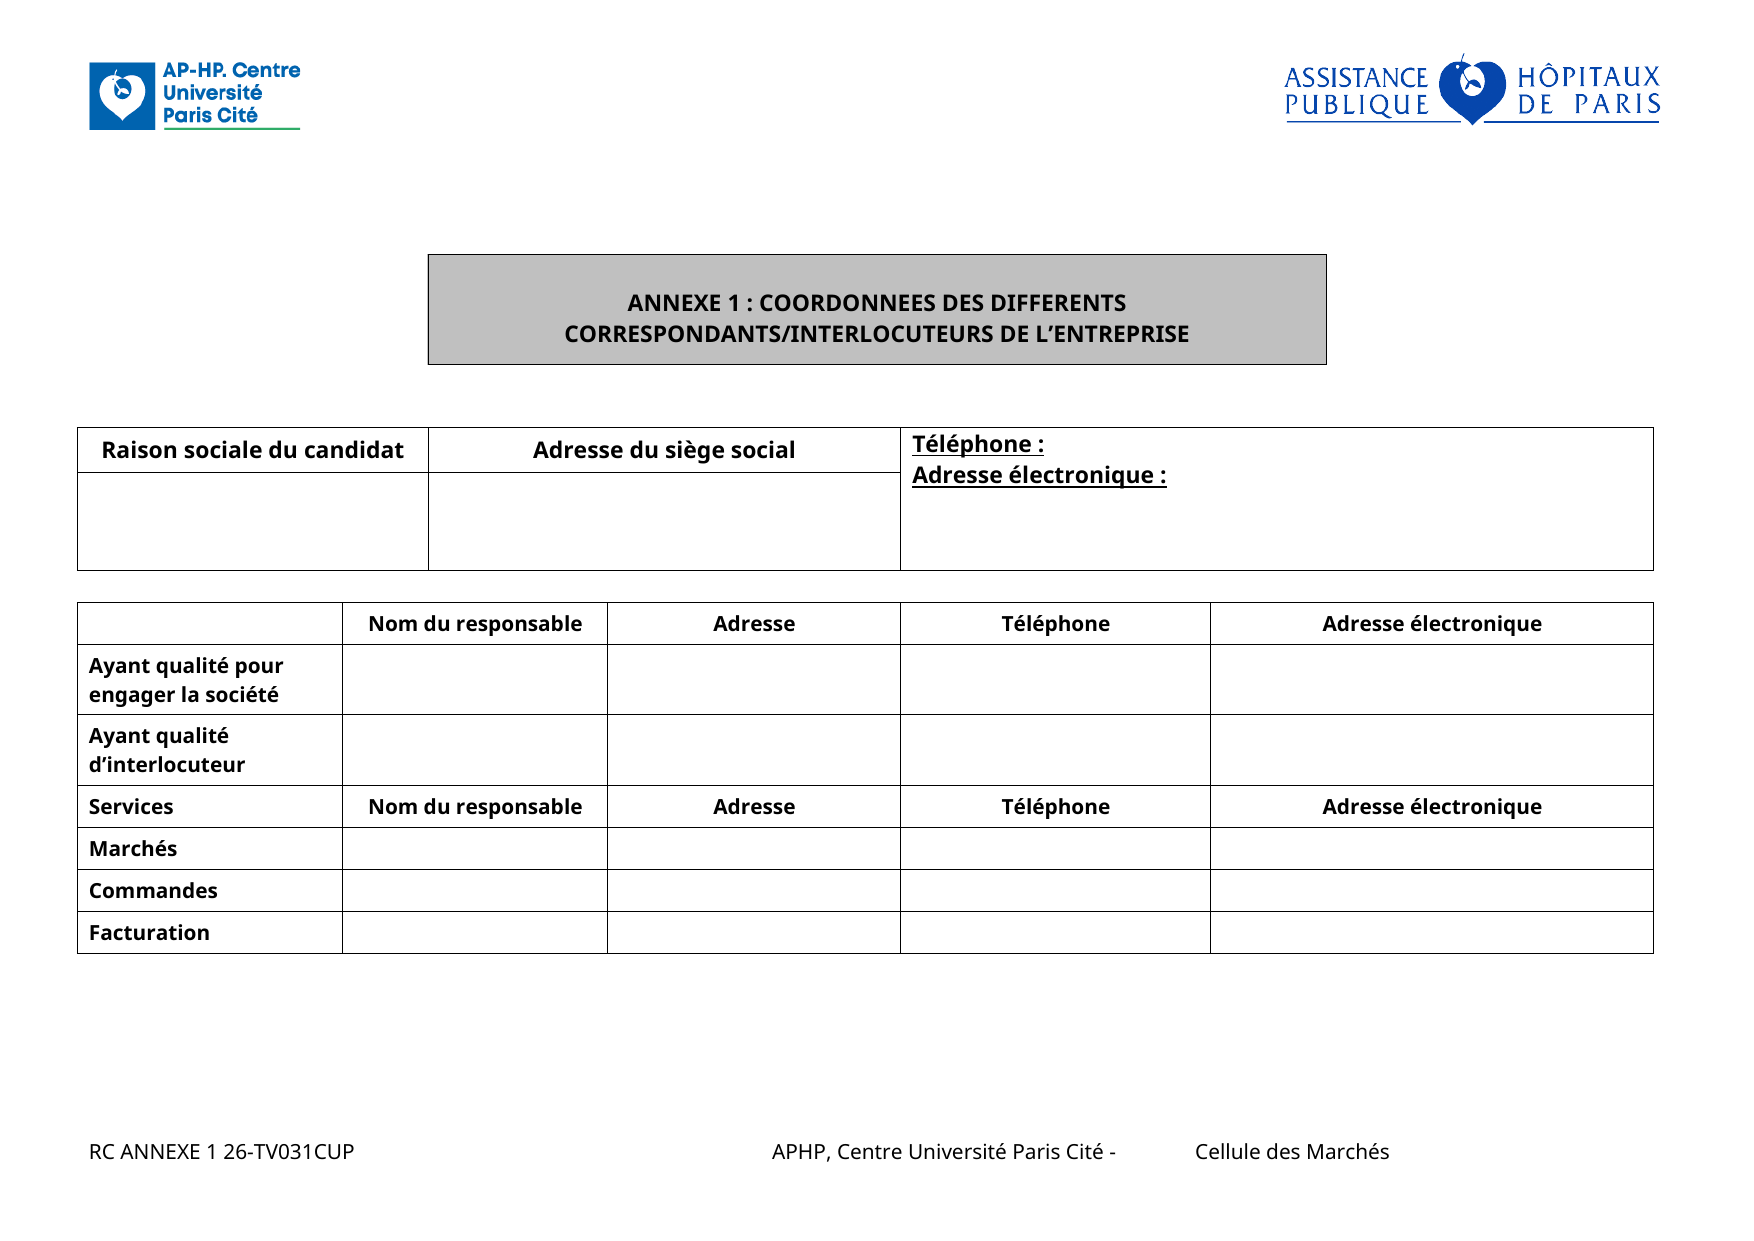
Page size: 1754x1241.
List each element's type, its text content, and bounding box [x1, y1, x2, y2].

table_cell [608, 828, 900, 869]
table_header [78, 603, 342, 644]
table_cell [343, 645, 607, 714]
text ANNEXE 1 : COORDONNEES DES DIFFERENTS CORRESPONDANTS/INTERLOCUTEURS DE L’ENTREPRISE [429, 286, 1326, 364]
table_cell Services [78, 786, 342, 827]
table_cell [343, 912, 607, 953]
picture [88, 62, 301, 131]
table_cell [901, 912, 1210, 953]
table_cell [608, 645, 900, 714]
table_cell Adresse [608, 786, 900, 827]
table_cell [901, 645, 1210, 714]
table_cell [901, 715, 1210, 785]
table_cell Marchés [78, 828, 342, 869]
table_header Téléphone [901, 603, 1210, 644]
table_cell [1211, 715, 1653, 785]
table_cell [343, 715, 607, 785]
table_cell [1211, 828, 1653, 869]
table_cell [343, 828, 607, 869]
table_header Adresse [608, 603, 900, 644]
table_cell [1211, 912, 1653, 953]
table_cell Téléphone [901, 786, 1210, 827]
table_cell Adresse électronique [1211, 786, 1653, 827]
table_cell Ayant qualité pour engager la société [78, 645, 342, 714]
picture [1281, 50, 1665, 131]
table_cell [608, 912, 900, 953]
table_cell Facturation [78, 912, 342, 953]
table_header Téléphone : Adresse électronique : [901, 428, 1653, 570]
table_cell [1211, 870, 1653, 911]
table_cell [608, 870, 900, 911]
table_header Raison sociale du candidat [78, 428, 428, 472]
table_cell Commandes [78, 870, 342, 911]
table_header Adresse du siège social [429, 428, 900, 472]
table_cell Nom du responsable [343, 786, 607, 827]
table_cell [78, 473, 428, 570]
table_cell [608, 715, 900, 785]
table_cell [901, 870, 1210, 911]
table_cell [1211, 645, 1653, 714]
table_cell Ayant qualité d’interlocuteur [78, 715, 342, 785]
table_header Adresse électronique [1211, 603, 1653, 644]
table_header Nom du responsable [343, 603, 607, 644]
table_cell [901, 828, 1210, 869]
table_cell [429, 473, 900, 570]
table_cell [343, 870, 607, 911]
